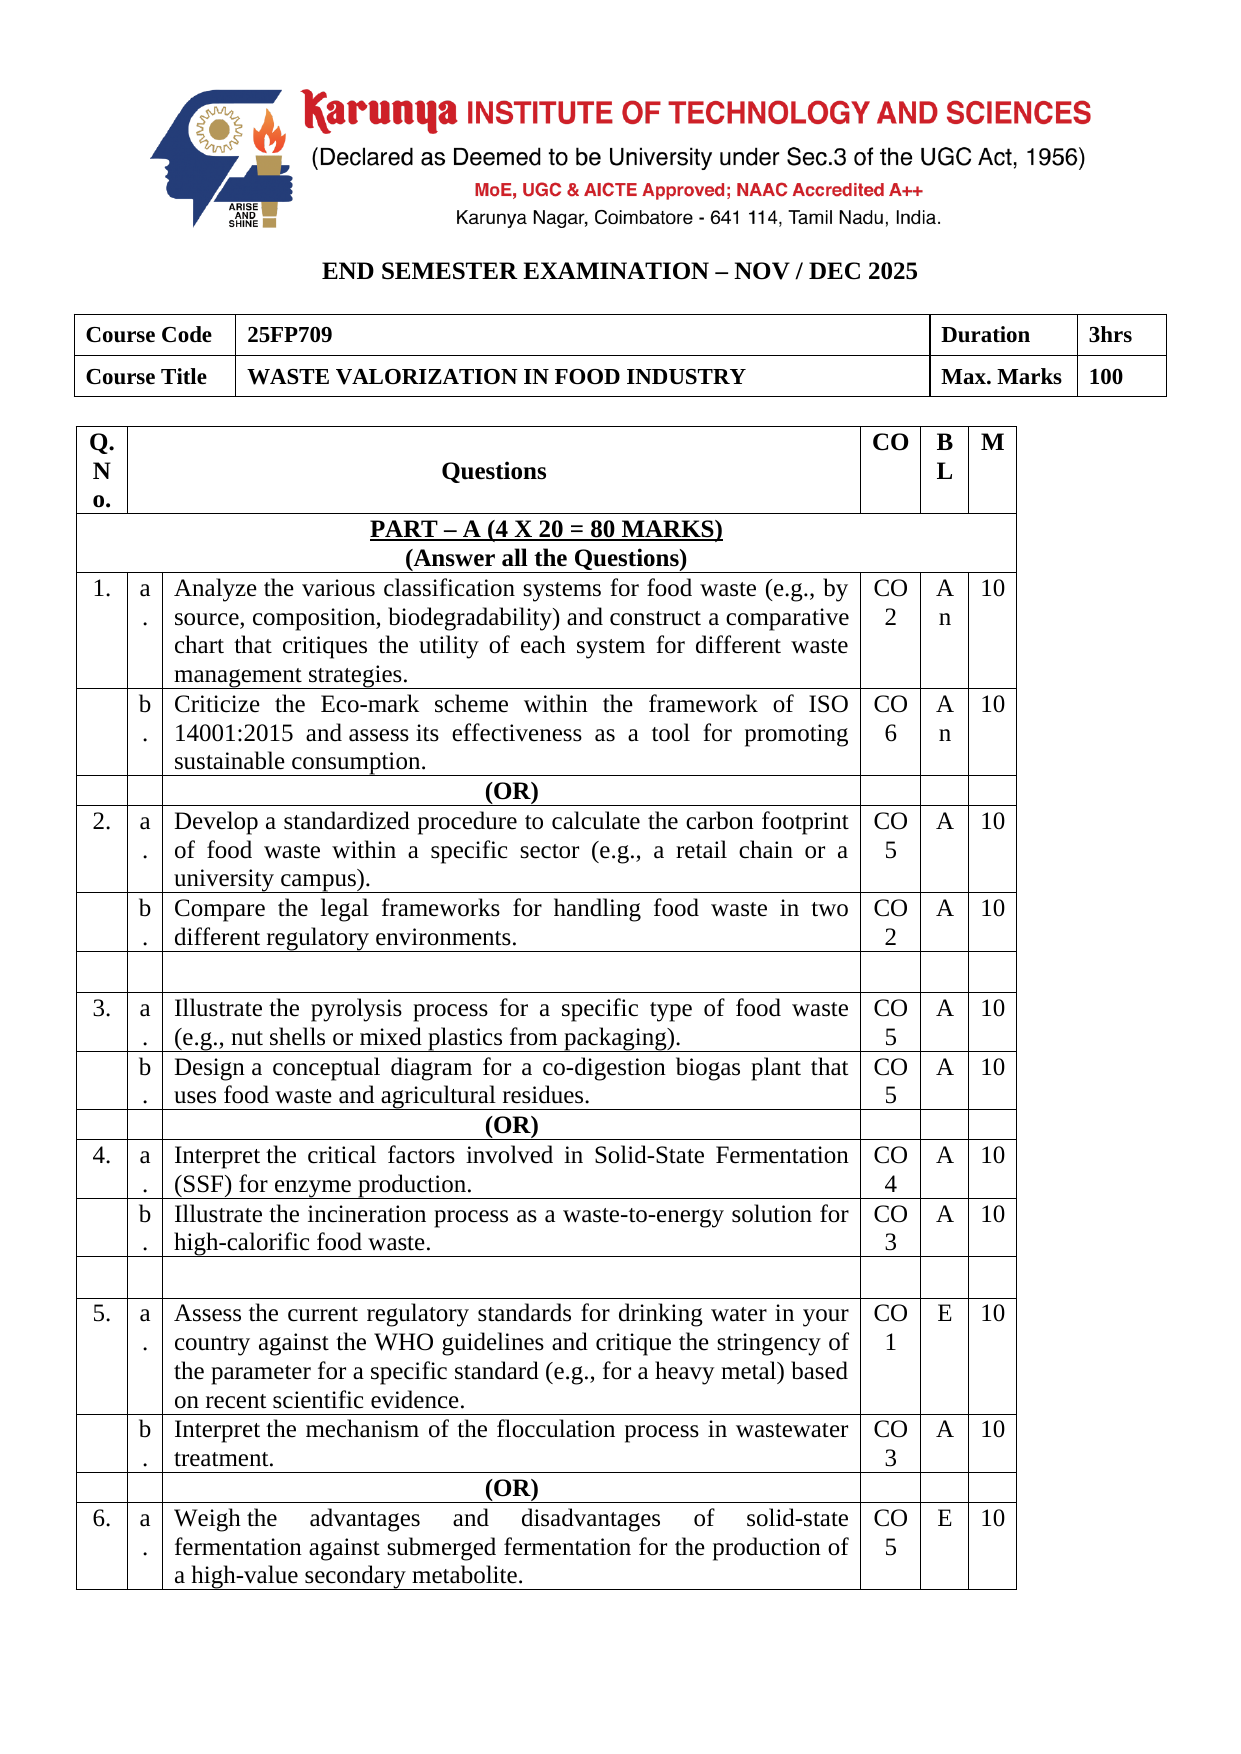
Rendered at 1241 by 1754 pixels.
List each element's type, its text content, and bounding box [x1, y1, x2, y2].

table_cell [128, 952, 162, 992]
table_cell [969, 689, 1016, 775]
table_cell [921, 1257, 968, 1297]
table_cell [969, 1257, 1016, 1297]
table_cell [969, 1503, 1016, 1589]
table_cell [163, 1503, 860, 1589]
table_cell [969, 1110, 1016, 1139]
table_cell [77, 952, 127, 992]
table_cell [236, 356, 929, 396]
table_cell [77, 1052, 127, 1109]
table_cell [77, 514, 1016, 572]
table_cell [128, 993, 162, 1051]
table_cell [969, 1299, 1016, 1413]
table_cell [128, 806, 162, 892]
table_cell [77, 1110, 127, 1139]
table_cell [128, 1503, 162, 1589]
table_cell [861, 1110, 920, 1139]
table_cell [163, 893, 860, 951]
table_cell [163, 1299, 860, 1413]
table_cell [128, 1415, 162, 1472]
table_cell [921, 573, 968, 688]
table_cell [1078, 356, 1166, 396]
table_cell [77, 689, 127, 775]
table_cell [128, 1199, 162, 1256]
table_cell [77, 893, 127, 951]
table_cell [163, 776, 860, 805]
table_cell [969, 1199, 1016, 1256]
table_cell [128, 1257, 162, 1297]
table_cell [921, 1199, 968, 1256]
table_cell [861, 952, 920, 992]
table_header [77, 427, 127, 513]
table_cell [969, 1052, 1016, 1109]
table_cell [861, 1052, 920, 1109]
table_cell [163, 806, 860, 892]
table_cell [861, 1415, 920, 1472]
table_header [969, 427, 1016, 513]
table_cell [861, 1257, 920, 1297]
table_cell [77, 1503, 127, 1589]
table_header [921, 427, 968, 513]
text END SEMESTER EXAMINATION – NOV / DEC 2025 [150, 256, 1090, 285]
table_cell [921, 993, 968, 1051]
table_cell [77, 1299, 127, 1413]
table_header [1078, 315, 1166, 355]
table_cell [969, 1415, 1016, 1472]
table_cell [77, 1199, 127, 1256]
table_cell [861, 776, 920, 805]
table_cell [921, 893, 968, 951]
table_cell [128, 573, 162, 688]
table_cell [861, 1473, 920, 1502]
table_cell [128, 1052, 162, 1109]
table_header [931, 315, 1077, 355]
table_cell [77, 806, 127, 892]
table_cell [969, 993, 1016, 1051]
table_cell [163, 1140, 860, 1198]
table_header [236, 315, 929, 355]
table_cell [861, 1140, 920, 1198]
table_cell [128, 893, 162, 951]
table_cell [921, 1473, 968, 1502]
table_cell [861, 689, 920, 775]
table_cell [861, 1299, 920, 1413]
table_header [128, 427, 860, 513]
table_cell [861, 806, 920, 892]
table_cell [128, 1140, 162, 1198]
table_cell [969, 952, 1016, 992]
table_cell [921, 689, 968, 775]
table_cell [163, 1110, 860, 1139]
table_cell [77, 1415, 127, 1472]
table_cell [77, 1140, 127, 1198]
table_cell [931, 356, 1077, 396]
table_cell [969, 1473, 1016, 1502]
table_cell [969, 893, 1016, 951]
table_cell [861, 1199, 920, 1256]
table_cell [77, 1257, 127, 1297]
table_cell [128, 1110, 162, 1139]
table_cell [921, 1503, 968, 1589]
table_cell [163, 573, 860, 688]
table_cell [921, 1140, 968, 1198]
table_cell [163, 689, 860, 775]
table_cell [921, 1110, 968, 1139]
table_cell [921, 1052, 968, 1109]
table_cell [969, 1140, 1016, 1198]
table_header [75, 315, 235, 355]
picture [150, 89, 1091, 228]
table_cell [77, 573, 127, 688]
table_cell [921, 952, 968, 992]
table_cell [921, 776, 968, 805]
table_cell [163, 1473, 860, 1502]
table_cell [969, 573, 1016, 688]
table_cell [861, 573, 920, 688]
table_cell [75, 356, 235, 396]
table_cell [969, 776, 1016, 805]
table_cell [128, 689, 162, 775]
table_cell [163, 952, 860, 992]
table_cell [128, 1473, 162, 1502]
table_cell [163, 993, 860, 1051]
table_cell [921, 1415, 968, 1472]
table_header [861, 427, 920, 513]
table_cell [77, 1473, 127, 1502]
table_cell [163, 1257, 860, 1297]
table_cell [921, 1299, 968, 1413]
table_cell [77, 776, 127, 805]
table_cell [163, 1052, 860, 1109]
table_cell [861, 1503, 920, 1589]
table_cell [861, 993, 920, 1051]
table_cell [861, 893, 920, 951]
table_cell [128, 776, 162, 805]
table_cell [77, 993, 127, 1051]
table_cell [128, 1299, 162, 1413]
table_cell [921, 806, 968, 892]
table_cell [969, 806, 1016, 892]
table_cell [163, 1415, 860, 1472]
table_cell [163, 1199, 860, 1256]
